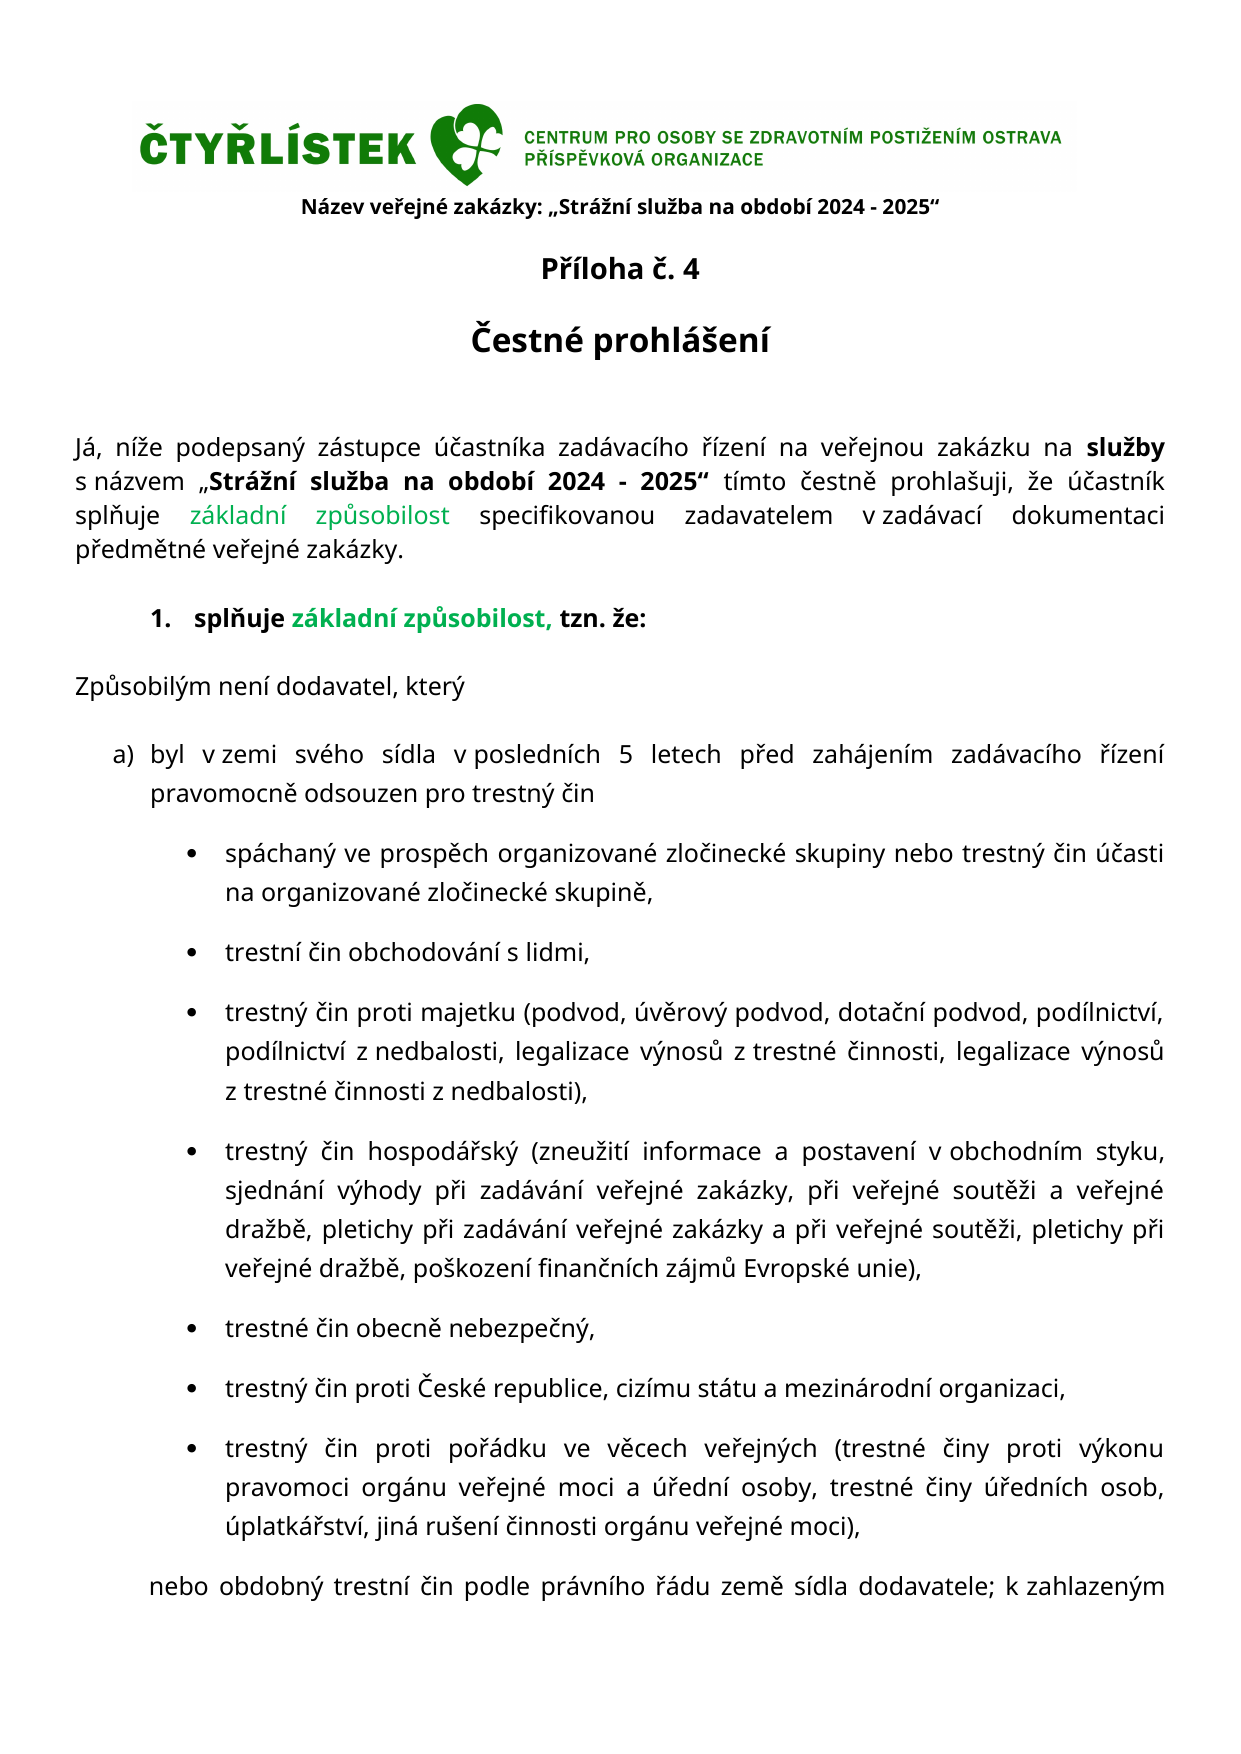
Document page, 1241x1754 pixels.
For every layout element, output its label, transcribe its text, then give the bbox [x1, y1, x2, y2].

list trestný čin proti České republice, cizímu státu a mezinárodní organizaci, [187, 1371, 1165, 1405]
text Příloha č. 4 [75, 248, 1165, 288]
list trestný čin hospodářský (zneužití informace a postavení v obchodním styku, sjednání výhody při zadávání veřejné zakázky, při veřejné soutěži a veřejné dražbě, pletichy při zadávání veřejné zakázky a při veřejné soutěži, pletichy při veřejné dražbě, poškození finančních zájmů Evropské unie), [187, 1133, 1165, 1285]
list splňuje základní způsobilost, tzn. že: [150, 600, 1165, 634]
picture [131, 101, 1077, 192]
list trestné čin obecně nebezpečný, [187, 1311, 1165, 1345]
list trestný čin proti majetku (podvod, úvěrový podvod, dotační podvod, podílnictví, podílnictví z nedbalosti, legalizace výnosů z trestné činnosti, legalizace výnosů z trestné činnosti z nedbalosti), [187, 995, 1165, 1107]
text Způsobilým není dodavatel, který [75, 668, 1165, 702]
list trestní čin obchodování s lidmi, [187, 935, 1165, 969]
text Já, níže podepsaný zástupce účastníka zadávacího řízení na veřejnou zakázku na služby s názvem „Strážní služba na období 2024 - 2025“ tímto čestně prohlašuji, že účastník splňuje základní způsobilost specifikovanou zadavatelem v zadávací dokumentaci předmětné veřejné zakázky. [75, 430, 1165, 566]
text Čestné prohlášení [75, 316, 1165, 362]
list spáchaný ve prospěch organizované zločinecké skupiny nebo trestný čin účasti na organizované zločinecké skupině, [187, 836, 1165, 909]
list byl v zemi svého sídla v posledních 5 letech před zahájením zadávacího řízení pravomocně odsouzen pro trestný čin [112, 736, 1165, 810]
list trestný čin proti pořádku ve věcech veřejných (trestné činy proti výkonu pravomoci orgánu veřejné moci a úřední osoby, trestné činy úředních osob, úplatkářství, jiná rušení činnosti orgánu veřejné moci), [187, 1431, 1165, 1543]
text nebo obdobný trestní čin podle právního řádu země sídla dodavatele; k zahlazeným odsouzením se nepřihlíží, [149, 1569, 1165, 1603]
